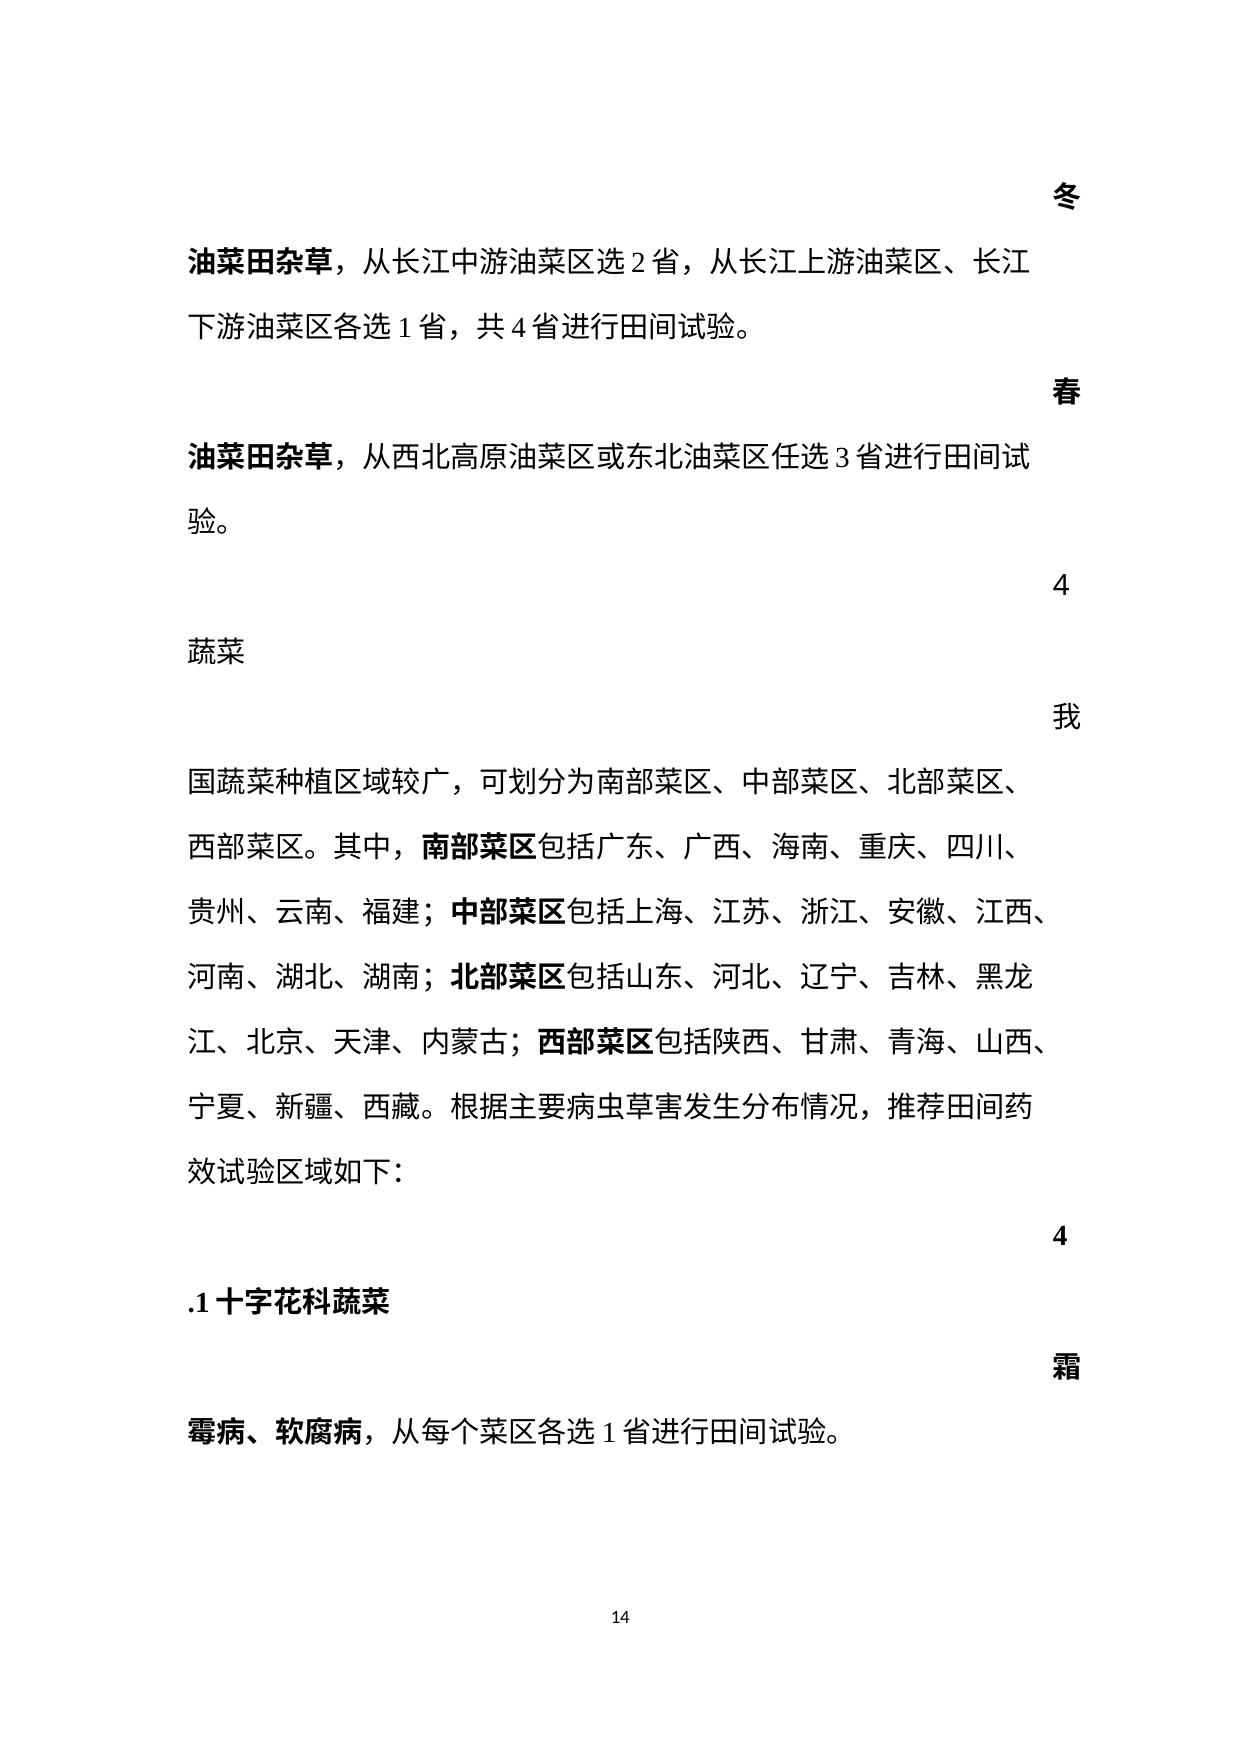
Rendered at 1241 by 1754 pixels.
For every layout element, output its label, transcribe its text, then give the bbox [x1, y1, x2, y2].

text 4.1十字花科蔬菜 [187, 1202, 1053, 1332]
text 霜霉病、软腐病，从每个菜区各选1省进行田间试验。 [187, 1332, 1053, 1462]
text 春油菜田杂草，从西北高原油菜区或东北油菜区任选3省进行田间试验。 [187, 357, 1053, 552]
text 我国蔬菜种植区域较广，可划分为南部菜区、中部菜区、北部菜区、西部菜区。其中，南部菜区包括广东、广西、海南、重庆、四川、贵州、云南、福建；中部菜区包括上海、江苏、浙江、安徽、江西、河南、湖北、湖南；北部菜区包括山东、河北、辽宁、吉林、黑龙江、北京、天津、内蒙古；西部菜区包括陕西、甘肃、青海、山西、宁夏、新疆、西藏。根据主要病虫草害发生分布情况，推荐田间药效试验区域如下： [187, 682, 1053, 1202]
text 4蔬菜 [187, 552, 1053, 682]
text 冬油菜田杂草，从长江中游油菜区选2省，从长江上游油菜区、长江下游油菜区各选1省，共4省进行田间试验。 [187, 162, 1053, 357]
